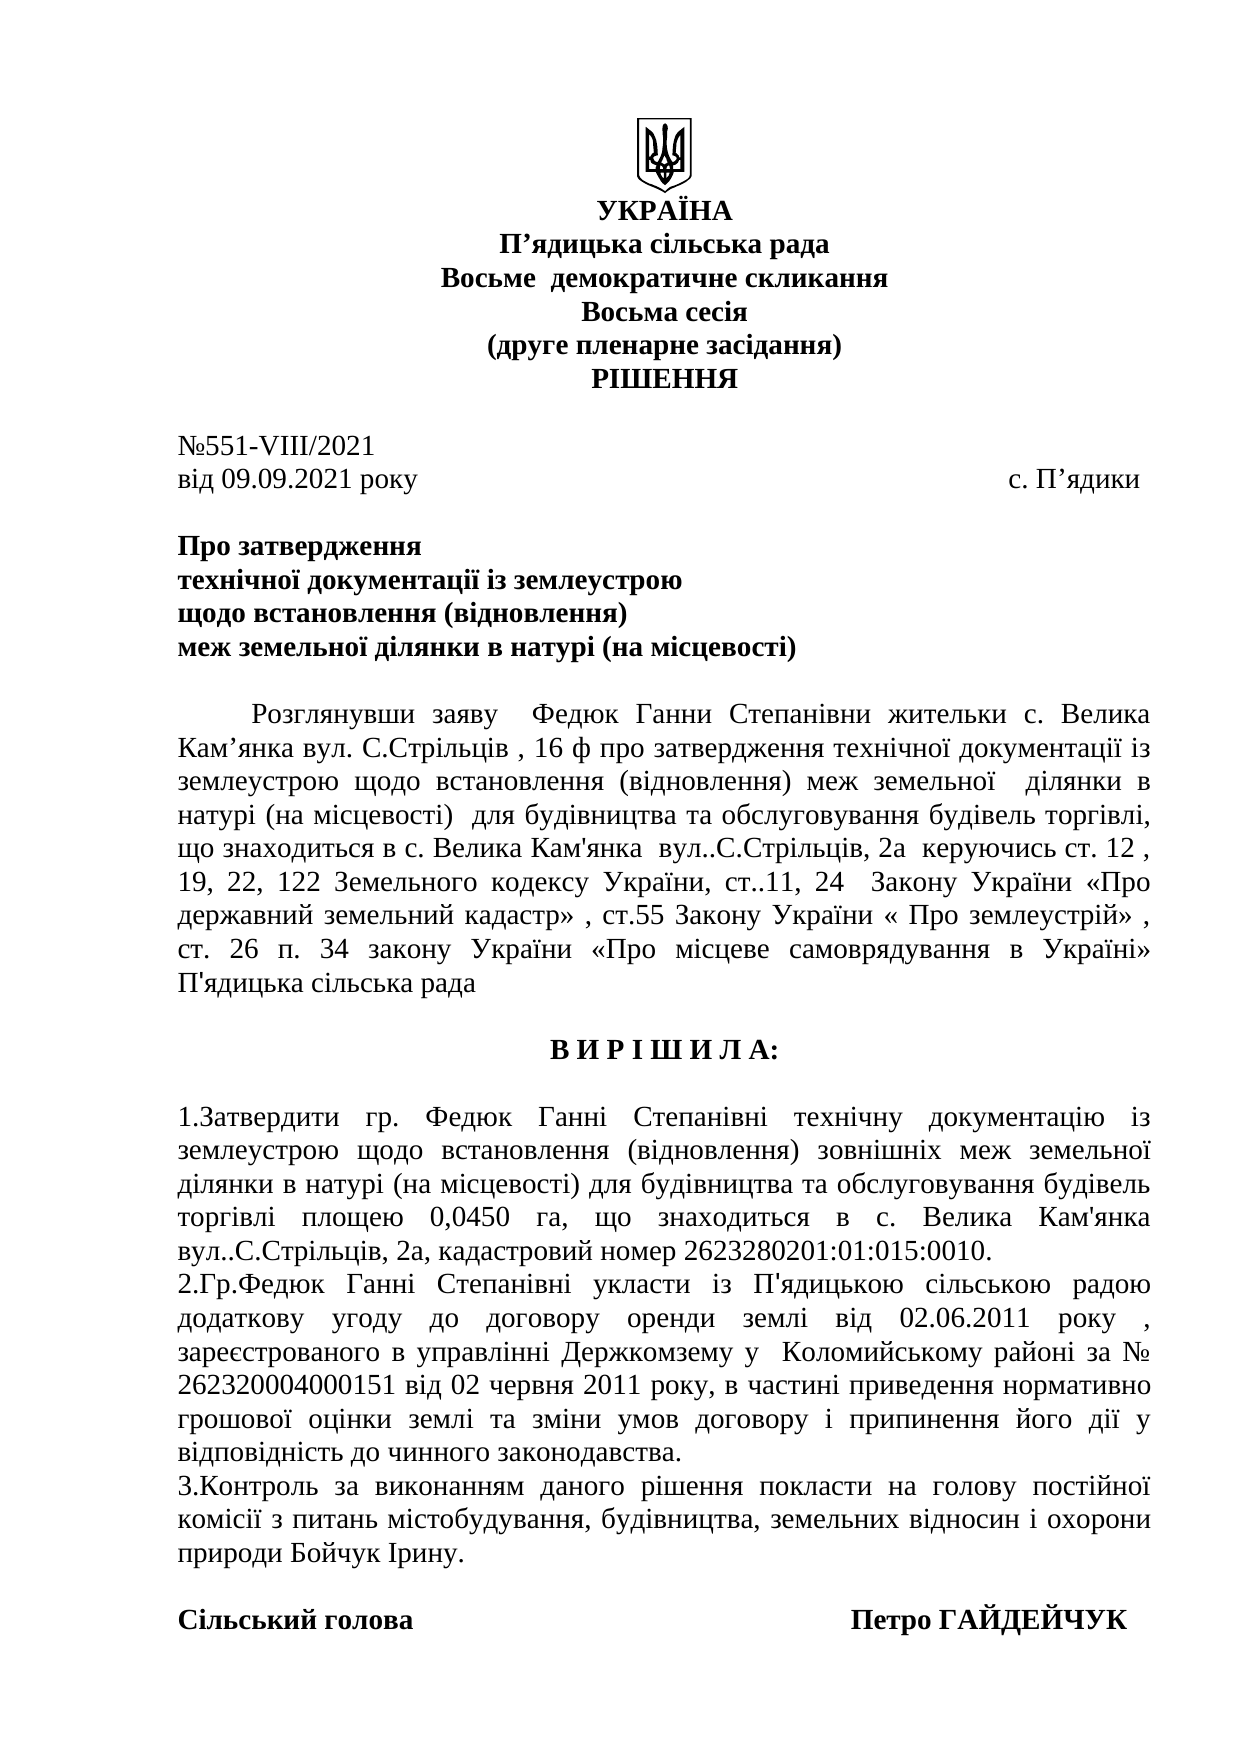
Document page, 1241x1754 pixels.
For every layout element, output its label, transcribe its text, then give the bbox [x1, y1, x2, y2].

text 2.Гр.Федюк Ганні Степанівні укласти із П'ядицькою сільською радою додаткову угоду до договору оренди землі від 02.06.2011 року , зареєстрованого в управлінні Держкомзему у Коломийському районі за № 262320004000151 від 02 червня 2011 року, в частині приведення нормативно грошової оцінки землі та зміни умов договору і припинення його дії у відповідність до чинного законодавства. [177, 1267, 1152, 1468]
text Восьме демократичне скликання [177, 260, 1152, 294]
text 1.Затвердити гр. Федюк Ганні Степанівні технічну документацію із землеустрою щодо встановлення (відновлення) зовнішніх меж земельної ділянки в натурі (на місцевості) для будівництва та обслуговування будівель торгівлі площею 0,0450 га, що знаходиться в с. Велика Кам'янка вул..С.Стрільців, 2а, кадастровий номер 2623280201:01:015:0010. [177, 1099, 1152, 1267]
text П’ядицька сільська рада [177, 227, 1152, 260]
text Сільський голова Петро ГАЙДЕЙЧУК [177, 1602, 1152, 1636]
text (друге пленарне засідання) [177, 327, 1152, 361]
text В И Р І Ш И Л А: [177, 1032, 1152, 1065]
text щодо встановлення (відновлення) [177, 596, 1152, 629]
text технічної документації із землеустрою [177, 562, 1152, 596]
text від 09.09.2021 року с. П’ядики [177, 461, 1152, 495]
text УКРАЇНА [177, 193, 1152, 227]
text Про затвердження [177, 528, 1152, 562]
text Розглянувши заяву Федюк Ганни Степанівни жительки с. Велика Кам’янка вул. С.Стрільців , 16 ф про затвердження технічної документації із землеустрою щодо встановлення (відновлення) меж земельної ділянки в натурі (на місцевості) для будівництва та обслуговування будівель торгівлі, що знаходиться в с. Велика Кам'янка вул..С.Стрільців, 2а керуючись ст. 12 , 19, 22, 122 Земельного кодексу України, ст..11, 24 Закону України «Про державний земельний кадастр» , ст.55 Закону України « Про землеустрій» , ст. 26 п. 34 закону України «Про місцеве самоврядування в Україні» П'ядицька сільська рада [177, 696, 1152, 998]
text 3.Контроль за виконанням даного рішення покласти на голову постійної комісії з питань містобудування, будівництва, земельних відносин і охорони природи Бойчук Ірину. [177, 1468, 1152, 1568]
text Восьма сесія [177, 294, 1152, 327]
text №551-VІII/2021 [177, 428, 1152, 461]
text РІШЕННЯ [177, 361, 1152, 394]
text меж земельної ділянки в натурі (на місцевості) [177, 629, 1152, 663]
